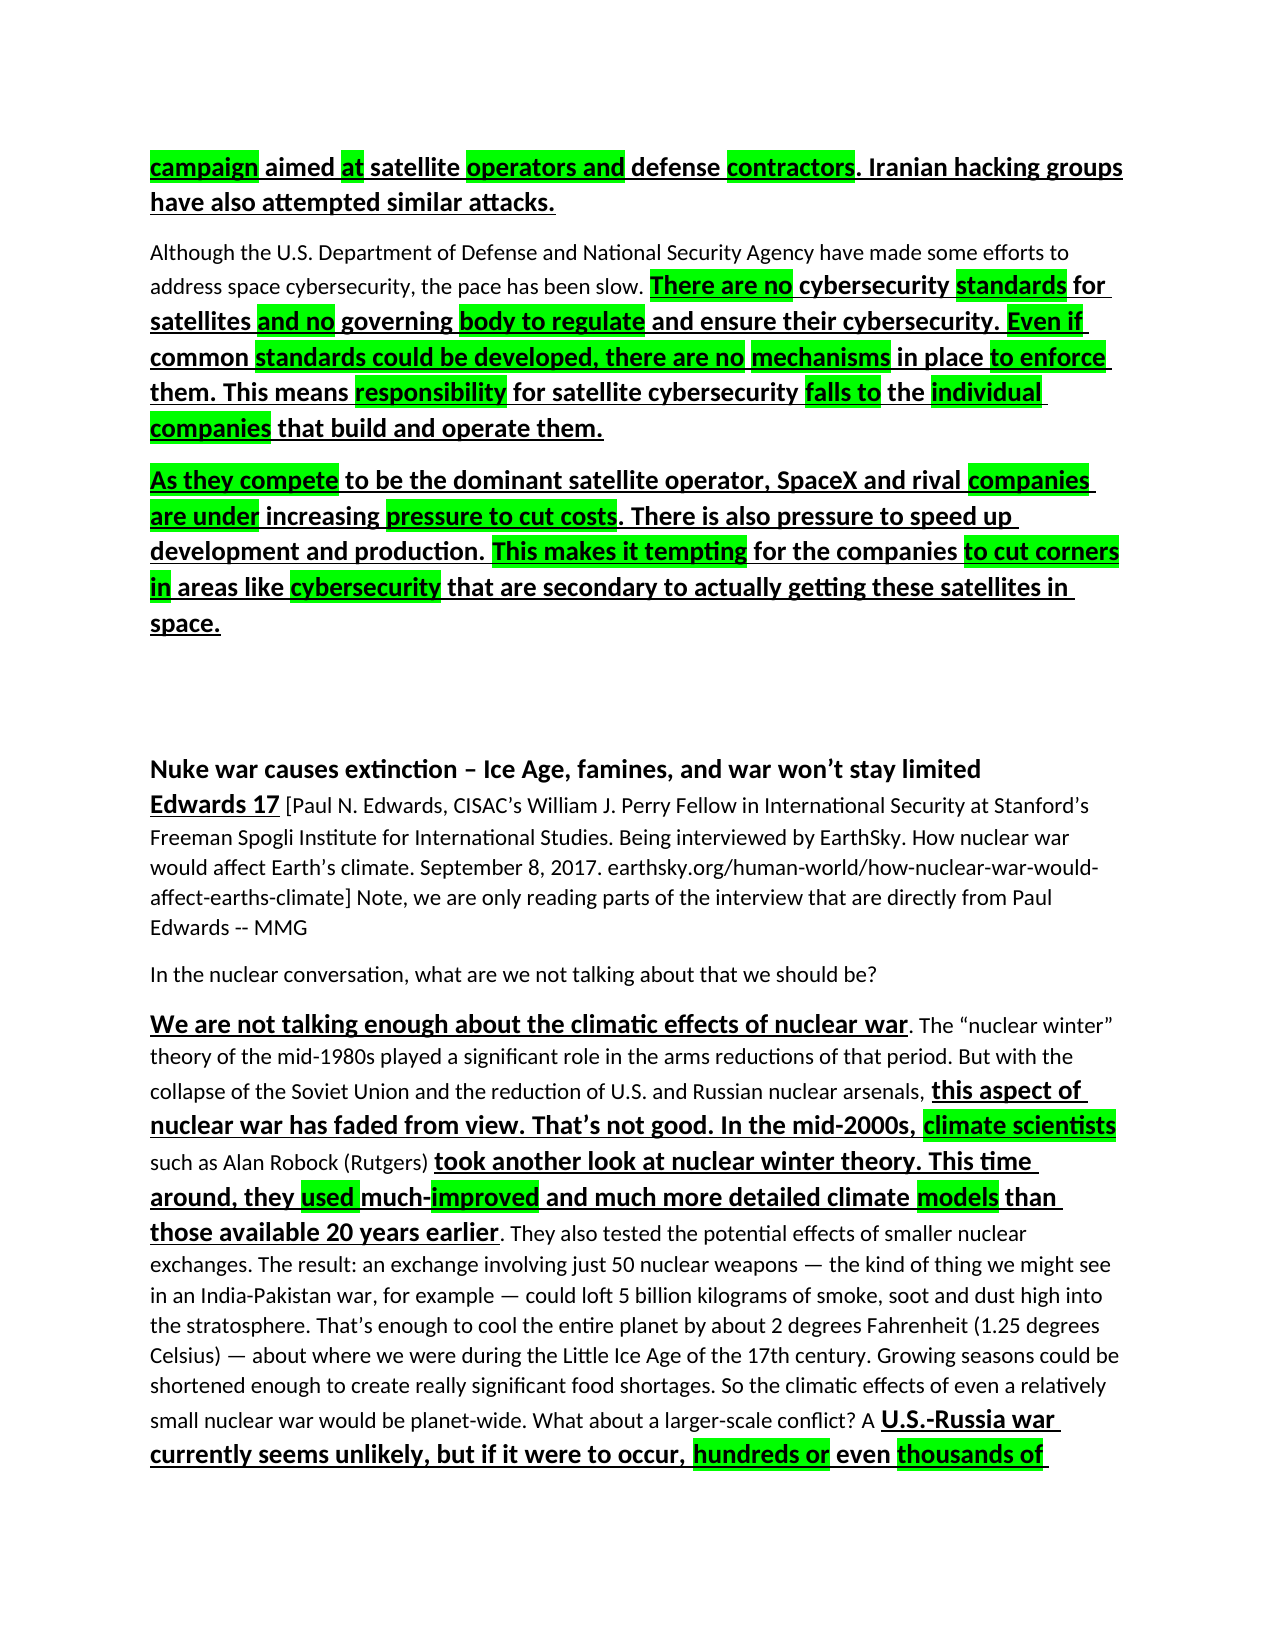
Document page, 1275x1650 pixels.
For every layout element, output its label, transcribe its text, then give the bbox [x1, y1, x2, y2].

text As they compete to be the dominant satellite operator, SpaceX and rival companies are under increasing pressure to cut costs. There is also pressure to speed up development and production. This makes it tempting for the companies to cut corners in areas like cybersecurity that are secondary to actually getting these satellites in space. [150, 463, 1125, 639]
text In the nuclear conversation, what are we not talking about that we should be? [150, 960, 1125, 988]
subtitle Nuke war causes extinction – Ice Age, famines, and war won’t stay limited [150, 752, 1125, 785]
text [150, 150, 1125, 219]
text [150, 1007, 1125, 1471]
text Although the U.S. Department of Defense and National Security Agency have made some efforts to address space cybersecurity, the pace has been slow. There are no cybersecurity standards for satellites and no governing body to regulate and ensure their cybersecurity. Even if common standards could be developed, there are no mechanisms in place to enforce them. This means responsibility for satellite cybersecurity falls to the individual companies that build and operate them. [150, 238, 1125, 444]
text Edwards 17 [Paul N. Edwards, CISAC’s William J. Perry Fellow in International Security at Stanford’s Freeman Spogli Institute for International Studies. Being interviewed by EarthSky. How nuclear war would affect Earth’s climate. September 8, 2017. earthsky.org/human-world/how-nuclear-war-would-affect-earths-climate] Note, we are only reading parts of the interview that are directly from Paul Edwards -- MMG [150, 787, 1125, 941]
